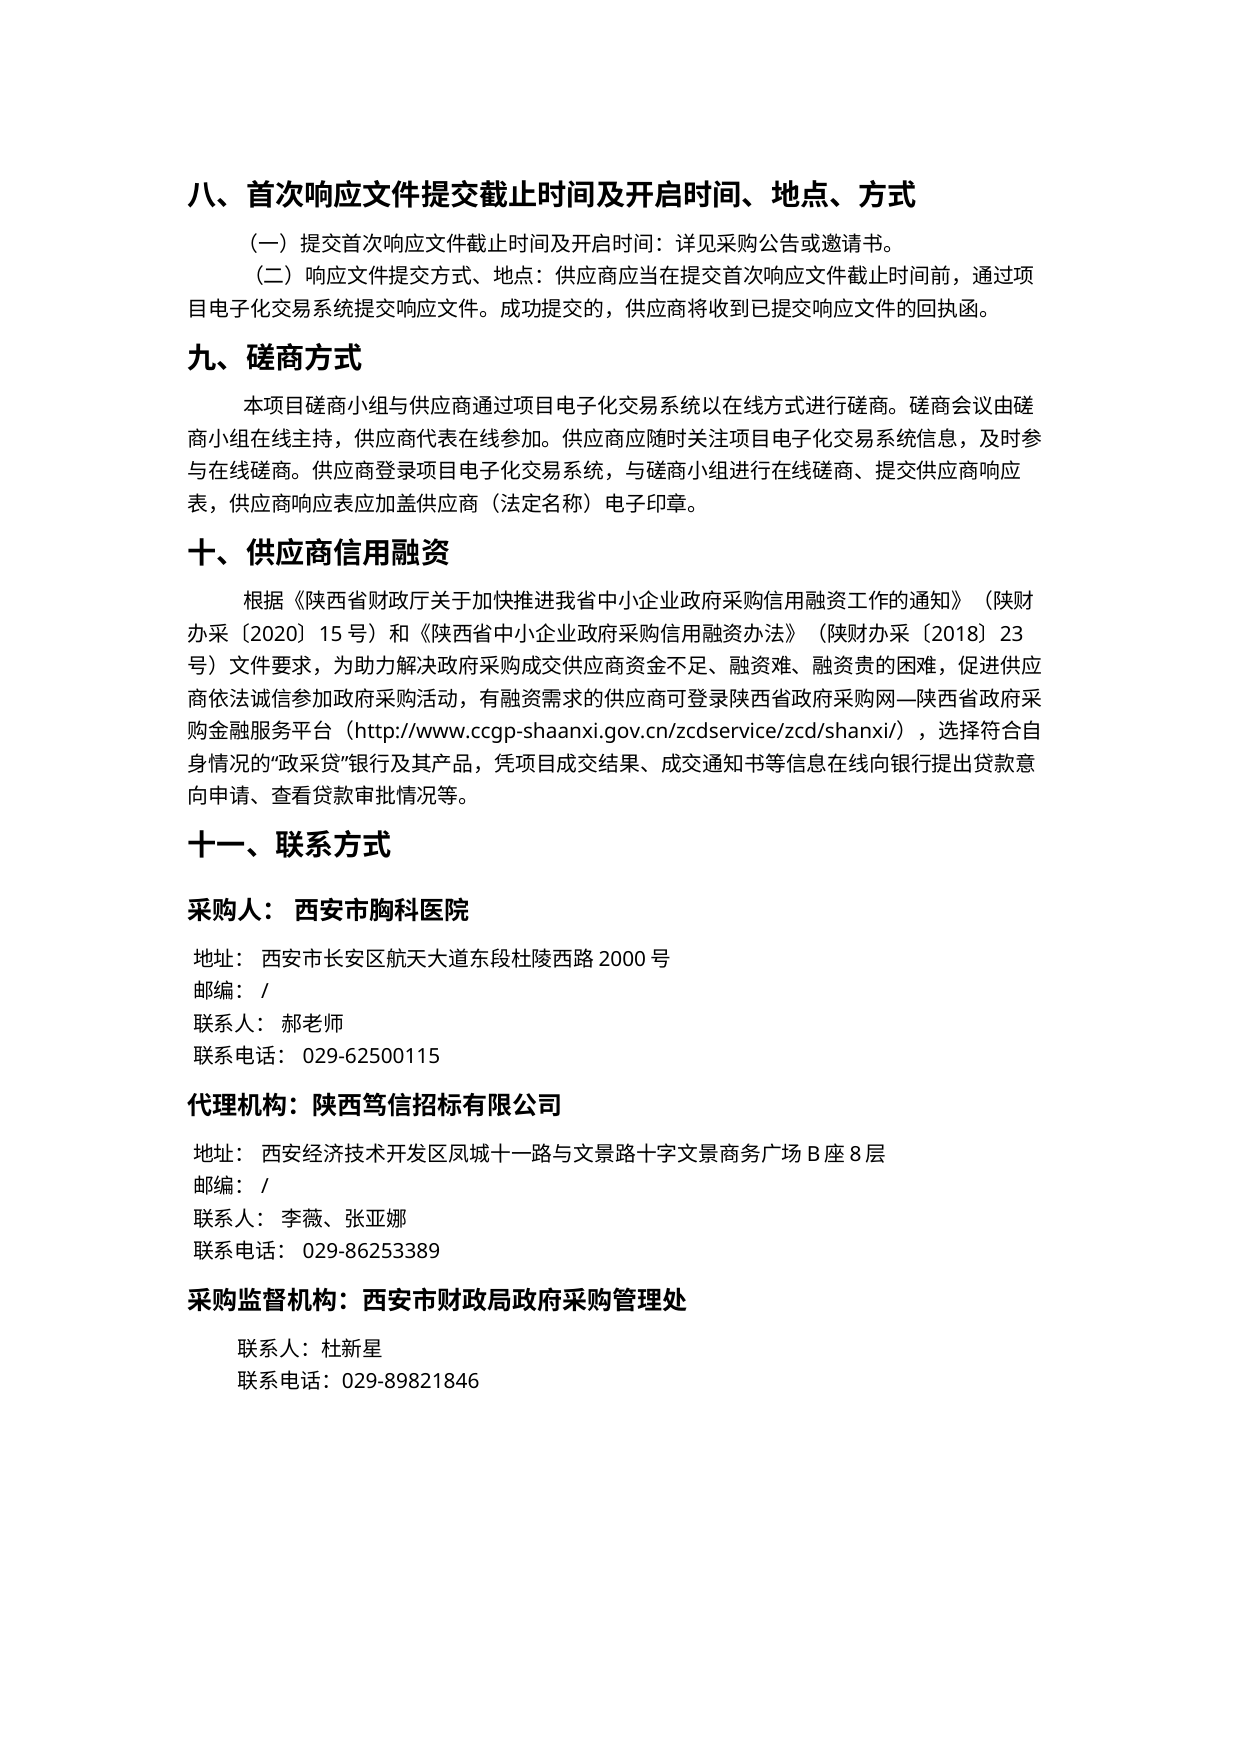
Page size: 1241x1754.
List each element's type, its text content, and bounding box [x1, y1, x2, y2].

text 采购人： 西安市胸科医院 [187, 877, 1053, 942]
text 联系电话： 029-86253389 [187, 1234, 1053, 1267]
text （二）响应文件提交方式、地点：供应商应当在提交首次响应文件截止时间前，通过项目电子化交易系统提交响应文件。成功提交的，供应商将收到已提交响应文件的回执函。 [187, 259, 1053, 324]
text 邮编： / [187, 1169, 1053, 1202]
text 本项目磋商小组与供应商通过项目电子化交易系统以在线方式进行磋商。磋商会议由磋商小组在线主持，供应商代表在线参加。供应商应随时关注项目电子化交易系统信息，及时参与在线磋商。供应商登录项目电子化交易系统，与磋商小组进行在线磋商、提交供应商响应表，供应商响应表应加盖供应商（法定名称）电子印章。 [187, 389, 1053, 519]
text 九、磋商方式 [187, 324, 1053, 389]
text 八、首次响应文件提交截止时间及开启时间、地点、方式 [187, 162, 1053, 227]
text 十一、联系方式 [187, 812, 1053, 877]
text 地址： 西安市长安区航天大道东段杜陵西路2000号 [187, 942, 1053, 974]
text 十、供应商信用融资 [187, 519, 1053, 584]
text 联系人： 郝老师 [187, 1007, 1053, 1039]
text 采购监督机构：西安市财政局政府采购管理处 [187, 1267, 1053, 1332]
text 联系人：杜新星 [187, 1332, 1053, 1364]
text 根据《陕西省财政厅关于加快推进我省中小企业政府采购信用融资工作的通知》（陕财办采〔2020〕15 号）和《陕西省中小企业政府采购信用融资办法》（陕财办采〔2018〕23 号）文件要求，为助力解决政府采购成交供应商资金不足、融资难、融资贵的困难，促进供应商依法诚信参加政府采购活动，有融资需求的供应商可登录陕西省政府采购网—陕西省政府采购金融服务平台（http://www.ccgp-shaanxi.gov.cn/zcdservice/zcd/shanxi/），选择符合自身情况的“政采贷”银行及其产品，凭项目成交结果、成交通知书等信息在线向银行提出贷款意向申请、查看贷款审批情况等。 [187, 584, 1053, 812]
text 联系电话：029-89821846 [187, 1364, 1053, 1397]
text 联系人： 李薇、张亚娜 [187, 1202, 1053, 1234]
text 代理机构：陕西笃信招标有限公司 [187, 1072, 1053, 1137]
text 地址： 西安经济技术开发区凤城十一路与文景路十字文景商务广场B座8层 [187, 1137, 1053, 1169]
text （一）提交首次响应文件截止时间及开启时间：详见采购公告或邀请书。 [187, 227, 1053, 259]
text 邮编： / [187, 974, 1053, 1007]
text 联系电话： 029-62500115 [187, 1039, 1053, 1072]
